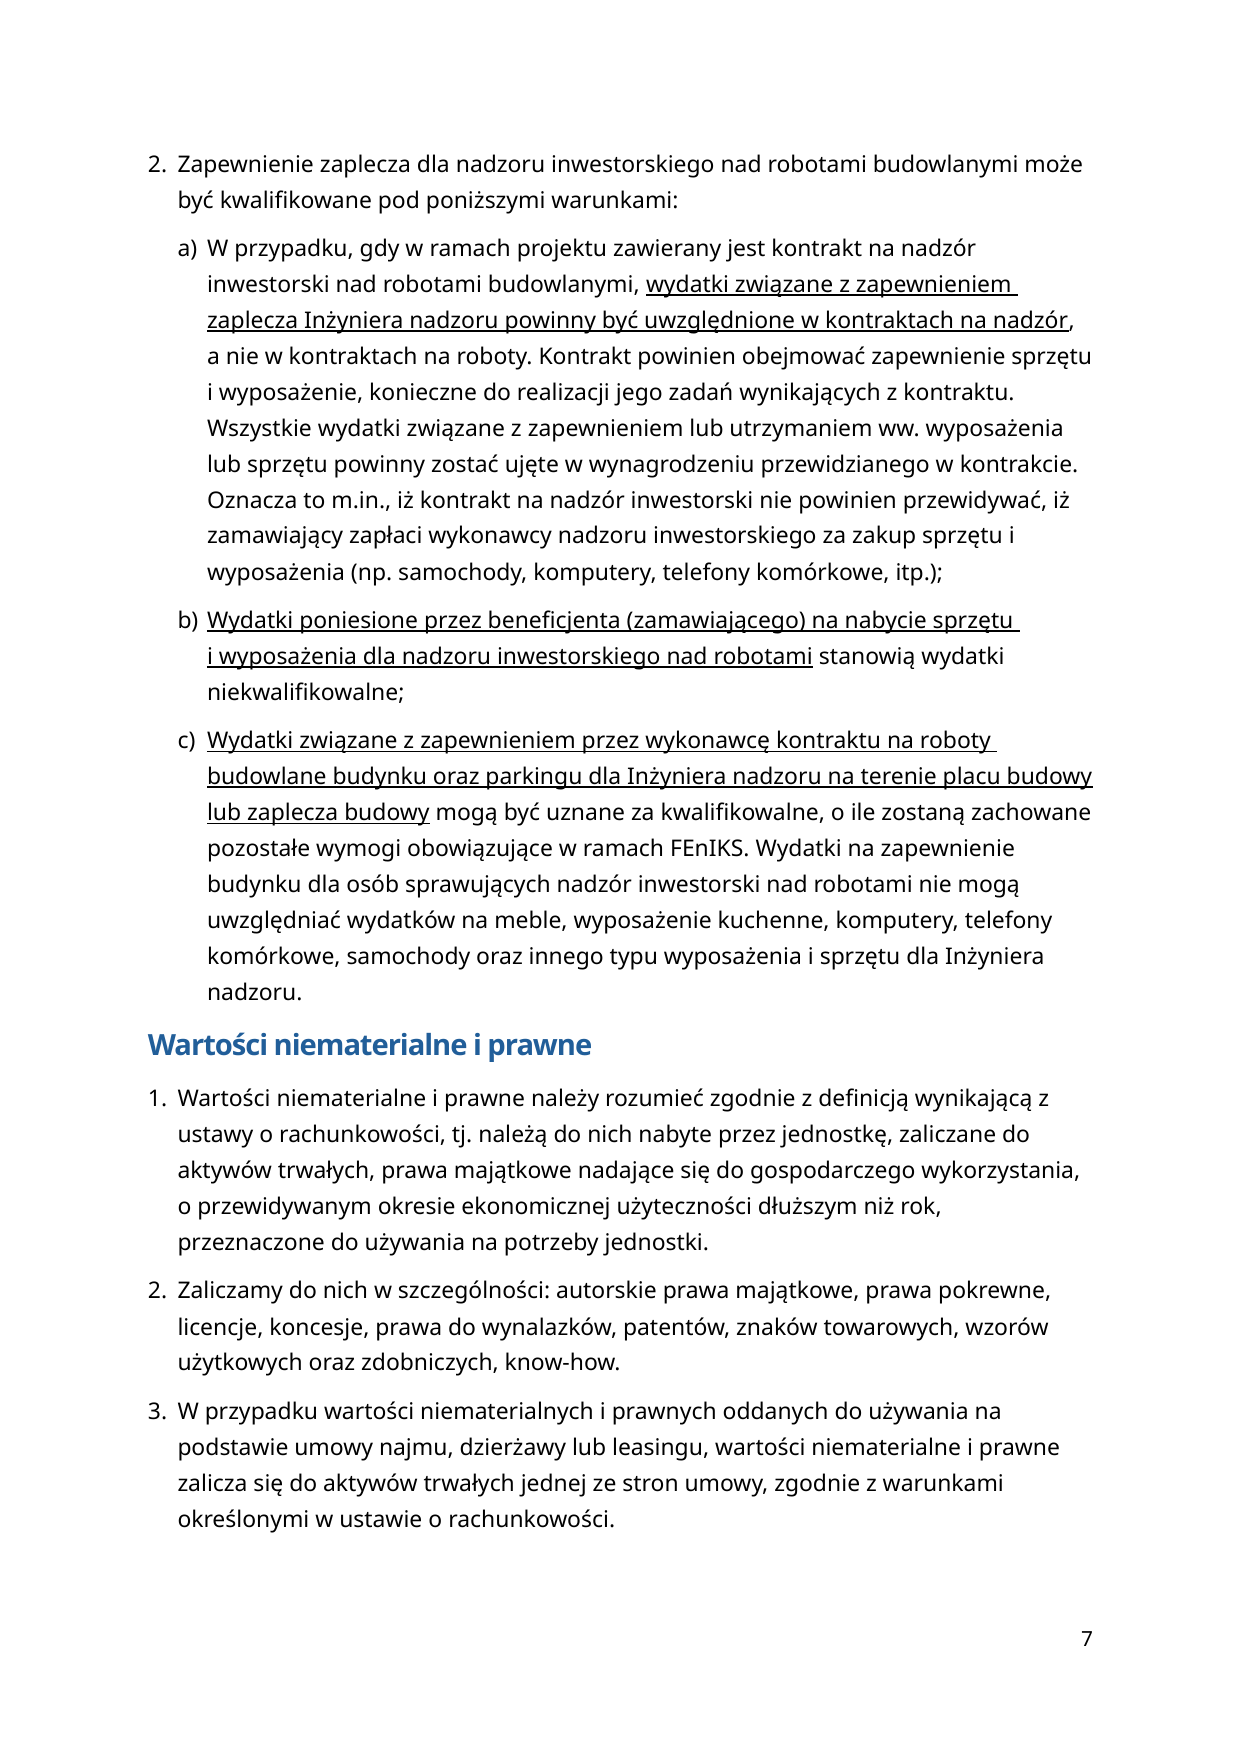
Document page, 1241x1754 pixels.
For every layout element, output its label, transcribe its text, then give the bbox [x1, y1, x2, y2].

list Wartości niematerialne i prawne należy rozumieć zgodnie z definicją wynikającą z ustawy o rachunkowości, tj. należą do nich nabyte przez jednostkę, zaliczane do aktywów trwałych, prawa majątkowe nadające się do gospodarczego wykorzystania, o przewidywanym okresie ekonomicznej użyteczności dłuższym niż rok, przeznaczone do używania na potrzeby jednostki. [148, 1082, 1093, 1257]
subtitle Wartości niematerialne i prawne [148, 1024, 1093, 1064]
list W przypadku wartości niematerialnych i prawnych oddanych do używania na podstawie umowy najmu, dzierżawy lub leasingu, wartości niematerialne i prawne zalicza się do aktywów trwałych jednej ze stron umowy, zgodnie z warunkami określonymi w ustawie o rachunkowości. [148, 1395, 1093, 1534]
list Wydatki poniesione przez beneficjenta (zamawiającego) na nabycie sprzętu i wyposażenia dla nadzoru inwestorskiego nad robotami stanowią wydatki niekwalifikowalne; [177, 604, 1093, 707]
list Zaliczamy do nich w szczególności: autorskie prawa majątkowe, prawa pokrewne, licencje, koncesje, prawa do wynalazków, patentów, znaków towarowych, wzorów użytkowych oraz zdobniczych, know-how. [148, 1274, 1093, 1378]
list Zapewnienie zaplecza dla nadzoru inwestorskiego nad robotami budowlanymi może być kwalifikowane pod poniższymi warunkami: [148, 148, 1093, 215]
list Wydatki związane z zapewnieniem przez wykonawcę kontraktu na roboty budowlane budynku oraz parkingu dla Inżyniera nadzoru na terenie placu budowy lub zaplecza budowy mogą być uznane za kwalifikowalne, o ile zostaną zachowane pozostałe wymogi obowiązujące w ramach FEnIKS. Wydatki na zapewnienie budynku dla osób sprawujących nadzór inwestorski nad robotami nie mogą uwzględniać wydatków na meble, wyposażenie kuchenne, komputery, telefony komórkowe, samochody oraz innego typu wyposażenia i sprzętu dla Inżyniera nadzoru. [177, 724, 1093, 1007]
list W przypadku, gdy w ramach projektu zawierany jest kontrakt na nadzór inwestorski nad robotami budowlanymi, wydatki związane z zapewnieniem zaplecza Inżyniera nadzoru powinny być uwzględnione w kontraktach na nadzór, a nie w kontraktach na roboty. Kontrakt powinien obejmować zapewnienie sprzętu i wyposażenie, konieczne do realizacji jego zadań wynikających z kontraktu. Wszystkie wydatki związane z zapewnieniem lub utrzymaniem ww. wyposażenia lub sprzętu powinny zostać ujęte w wynagrodzeniu przewidzianego w kontrakcie. Oznacza to m.in., iż kontrakt na nadzór inwestorski nie powinien przewidywać, iż zamawiający zapłaci wykonawcy nadzoru inwestorskiego za zakup sprzętu i wyposażenia (np. samochody, komputery, telefony komórkowe, itp.); [177, 232, 1093, 587]
